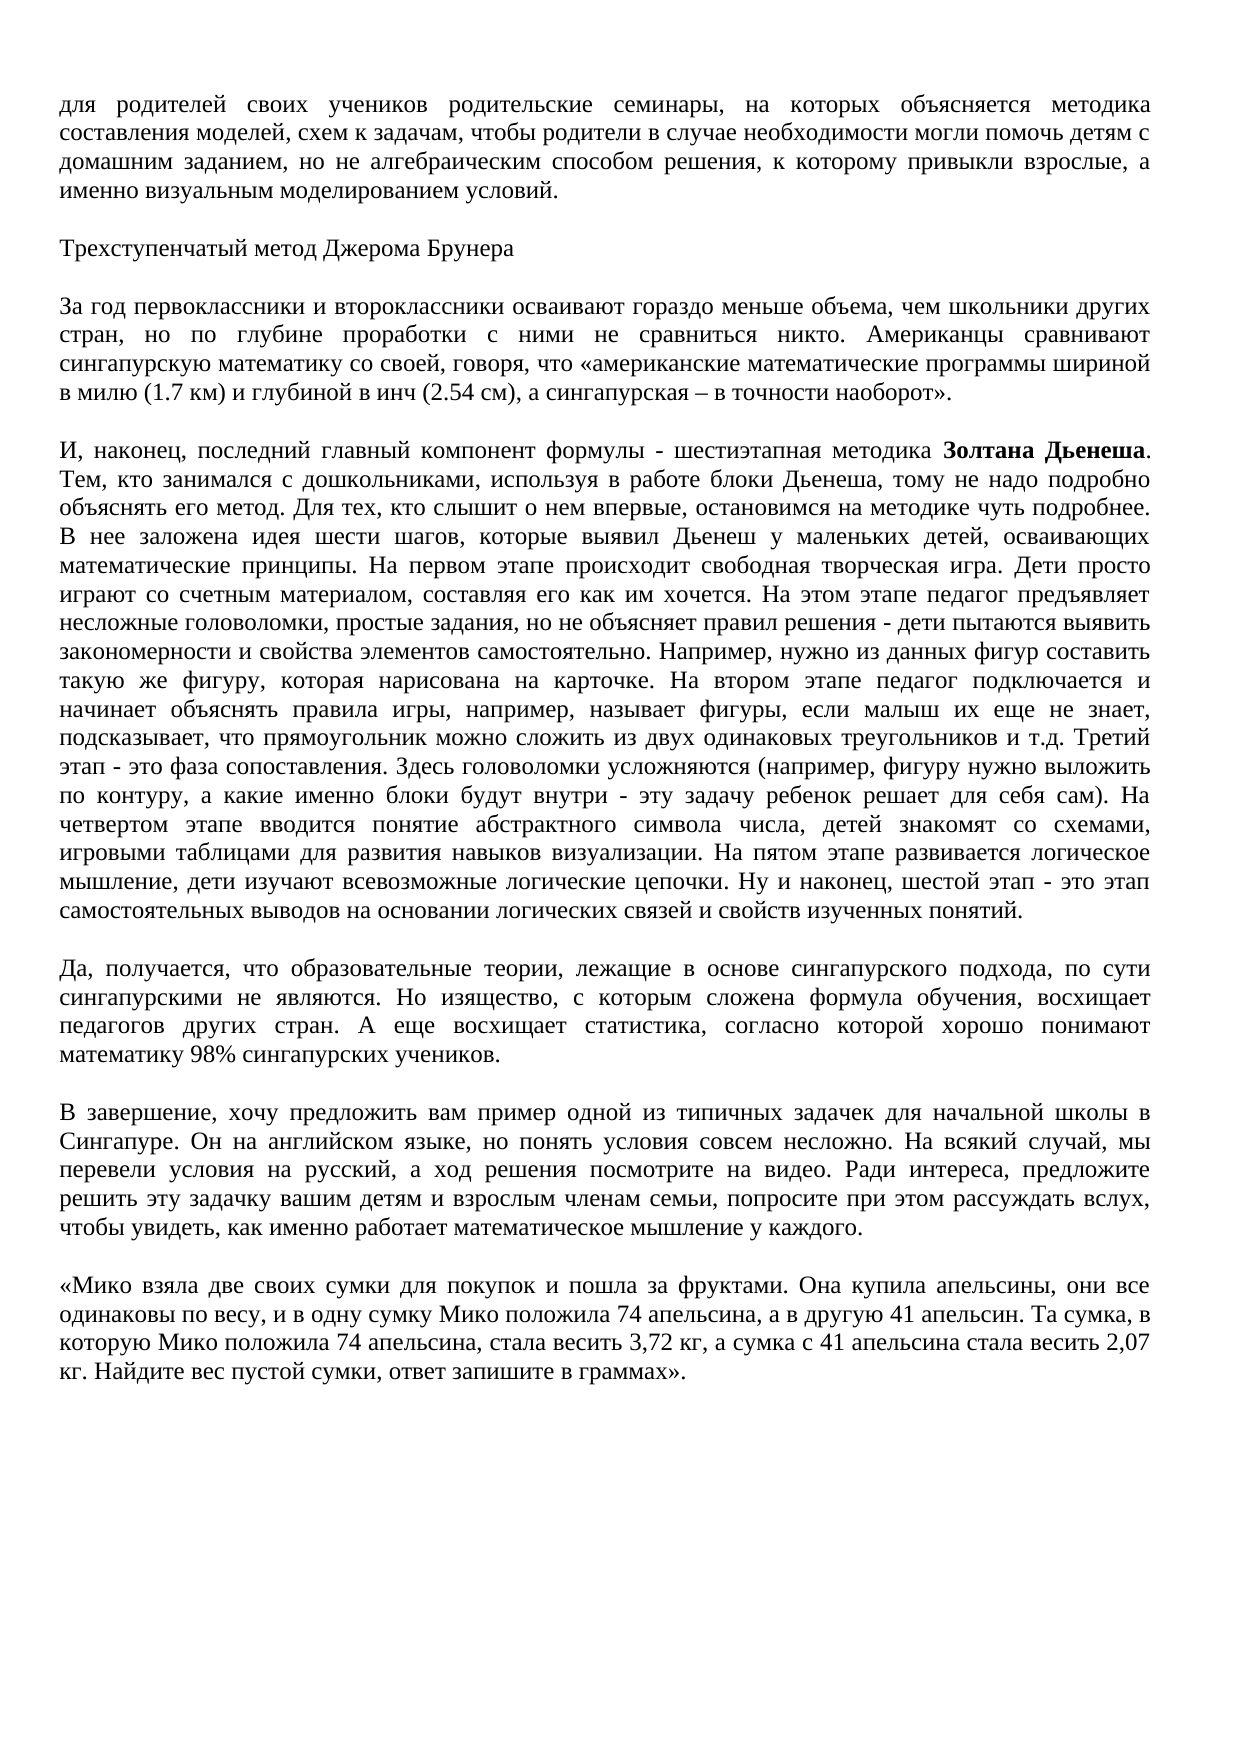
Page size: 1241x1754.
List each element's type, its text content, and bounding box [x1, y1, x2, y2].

text Да, получается, что образовательные теории, лежащие в основе сингапурского подхода, по сути сингапурскими не являются. Но изящество, с которым сложена формула обучения, восхищает педагогов других стран. А еще восхищает статистика, согласно которой хорошо понимают математику 98% сингапурских учеников. [59, 953, 1152, 1068]
text «Мико взяла две своих сумки для покупок и пошла за фруктами. Она купила апельсины, они все одинаковы по весу, и в одну сумку Мико положила 74 апельсина, а в другую 41 апельсин. Та сумка, в которую Мико положила 74 апельсина, стала весить 3,72 кг, а сумка с 41 апельсина стала весить 2,07 кг. Найдите вес пустой сумки, ответ запишите в граммах». [59, 1270, 1152, 1385]
text За год первоклассники и второклассники осваивают гораздо меньше объема, чем школьники других стран, но по глубине проработки с ними не сравниться никто. Американцы сравнивают сингапурскую математику со своей, говоря, что «американские математические программы шириной в милю (1.7 км) и глубиной в инч (2.54 см), а сингапурская – в точности наоборот». [59, 291, 1152, 406]
text И, наконец, последний главный компонент формулы - шестиэтапная методика Золтана Дьенеша. Тем, кто занимался с дошкольниками, используя в работе блоки Дьенеша, тому не надо подробно объяснять его метод. Для тех, кто слышит о нем впервые, остановимся на методике чуть подробнее. В нее заложена идея шести шагов, которые выявил Дьенеш у маленьких детей, осваивающих математические принципы. На первом этапе происходит свободная творческая игра. Дети просто играют со счетным материалом, составляя его как им хочется. На этом этапе педагог предъявляет несложные головоломки, простые задания, но не объясняет правил решения - дети пытаются выявить закономерности и свойства элементов самостоятельно. Например, нужно из данных фигур составить такую же фигуру, которая нарисована на карточке. На втором этапе педагог подключается и начинает объяснять правила игры, например, называет фигуры, если малыш их еще не знает, подсказывает, что прямоугольник можно сложить из двух одинаковых треугольников и т.д. Третий этап - это фаза сопоставления. Здесь головоломки усложняются (например, фигуру нужно выложить по контуру, а какие именно блоки будут внутри - эту задачу ребенок решает для себя сам). На четвертом этапе вводится понятие абстрактного символа числа, детей знакомят со схемами, игровыми таблицами для развития навыков визуализации. На пятом этапе развивается логическое мышление, дети изучают всевозможные логические цепочки. Ну и наконец, шестой этап - это этап самостоятельных выводов на основании логических связей и свойств изученных понятий. [59, 435, 1152, 924]
text В завершение, хочу предложить вам пример одной из типичных задачек для начальной школы в Сингапуре. Он на английском языке, но понять условия совсем несложно. На всякий случай, мы перевели условия на русский, а ход решения посмотрите на видео. Ради интереса, предложите решить эту задачку вашим детям и взрослым членам семьи, попросите при этом рассуждать вслух, чтобы увидеть, как именно работает математическое мышление у каждого. [59, 1097, 1152, 1241]
text Трехступенчатый метод Джерома Брунера [59, 233, 1152, 262]
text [59, 89, 1152, 204]
